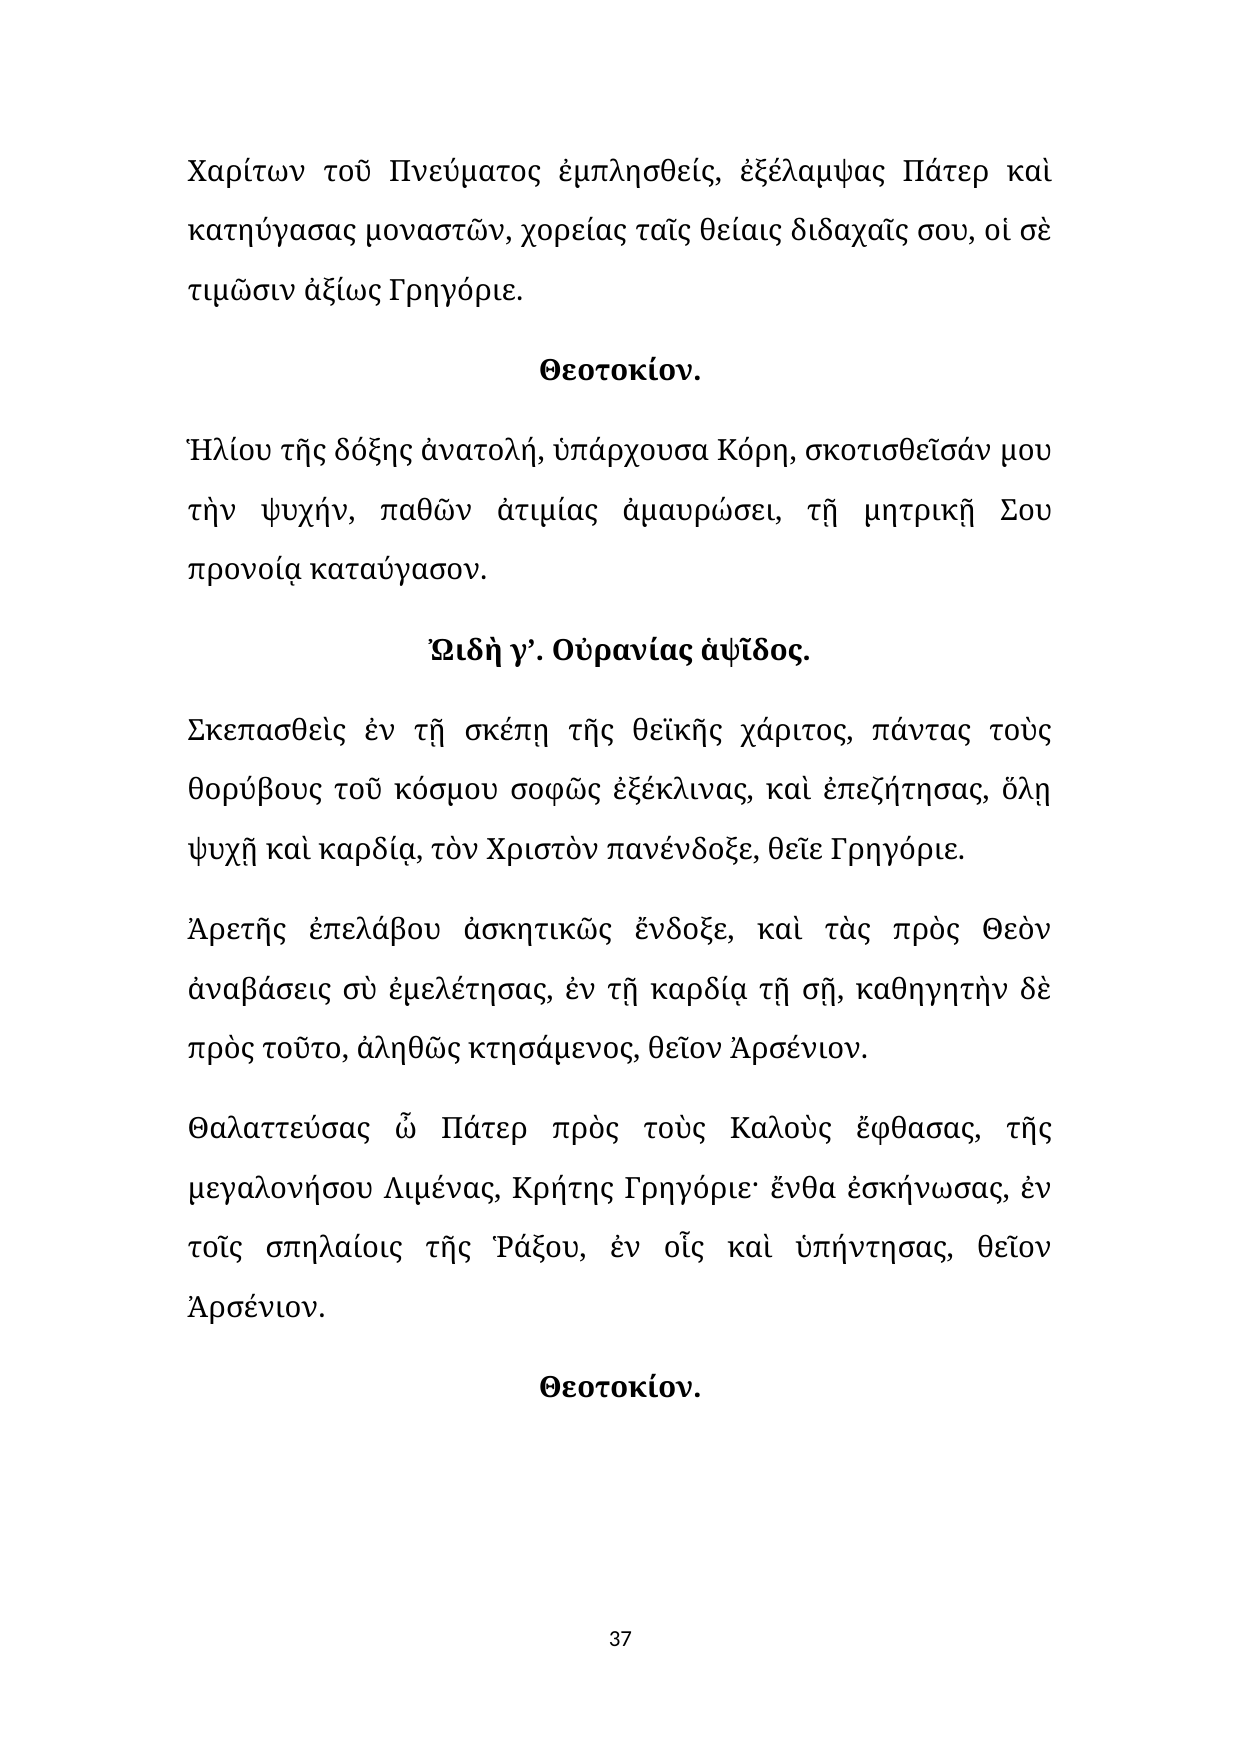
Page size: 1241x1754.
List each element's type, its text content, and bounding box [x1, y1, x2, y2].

text Θαλαττεύσας ὦ Πάτερ πρὸς τοὺς Καλοὺς ἔφθασας, τῆς μεγαλονήσου Λιμένας, Κρήτης Γρηγόριε· ἔνθα ἐσκήνωσας, ἐν τοῖς σπηλαίοις τῆς Ῥάξου, ἐν οἷς καὶ ὑπήντησας, θεῖον Ἀρσένιον. [187, 1108, 1053, 1326]
text Θεοτοκίον. [187, 349, 1053, 389]
text Ἀρετῆς ἐπελάβου ἀσκητικῶς ἔνδοξε, καὶ τὰς πρὸς Θεὸν ἀναβάσεις σὺ ἐμελέτησας, ἐν τῇ καρδίᾳ τῇ σῇ, καθηγητὴν δὲ πρὸς τοῦτο, ἀληθῶς κτησάμενος, θεῖον Ἀρσένιον. [187, 908, 1053, 1067]
text Χαρίτων τοῦ Πνεύματος ἐμπλησθείς, ἐξέλαμψας Πάτερ καὶ κατηύγασας μοναστῶν, χορείας ταῖς θείαις διδαχαῖς σου, οἱ σὲ τιμῶσιν ἀξίως Γρηγόριε. [187, 150, 1053, 309]
text Ἡλίου τῆς δόξης ἀνατολή, ὑπάρχουσα Κόρη, σκοτισθεῖσάν μου τὴν ψυχήν, παθῶν ἀτιμίας ἀμαυρώσει, τῇ μητρικῇ Σου προνοίᾳ καταύγασον. [187, 429, 1053, 588]
text ᾨδὴ γ’. Οὐρανίας ἁψῖδος. [187, 629, 1053, 668]
text Σκεπασθεὶς ἐν τῇ σκέπῃ τῆς θεϊκῆς χάριτος, πάντας τοὺς θορύβους τοῦ κόσμου σοφῶς ἐξέκλινας, καὶ ἐπεζήτησας, ὅλῃ ψυχῇ καὶ καρδίᾳ, τὸν Χριστὸν πανένδοξε, θεῖε Γρηγόριε. [187, 709, 1053, 868]
text Θεοτοκίον. [187, 1366, 1053, 1406]
